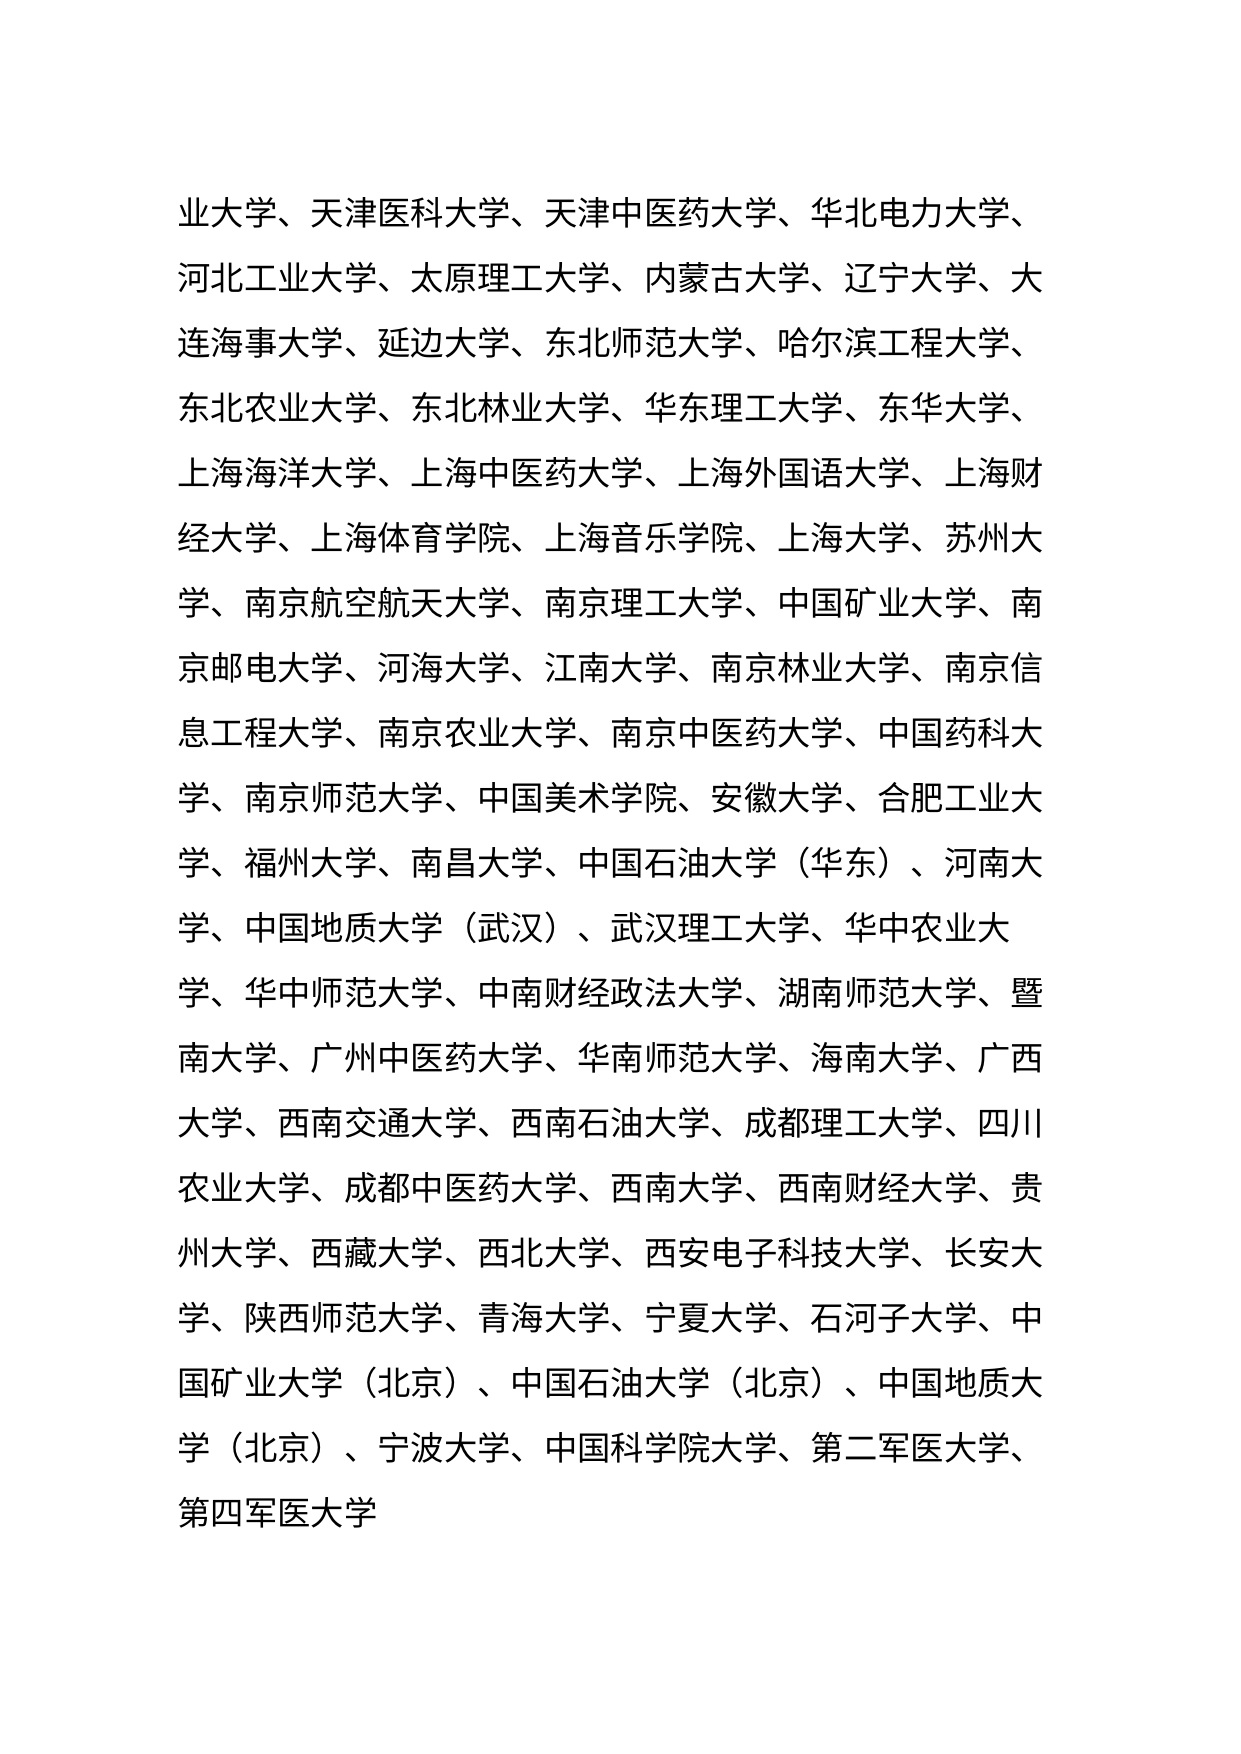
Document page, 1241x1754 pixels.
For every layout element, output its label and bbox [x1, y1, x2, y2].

text [177, 178, 1063, 1543]
